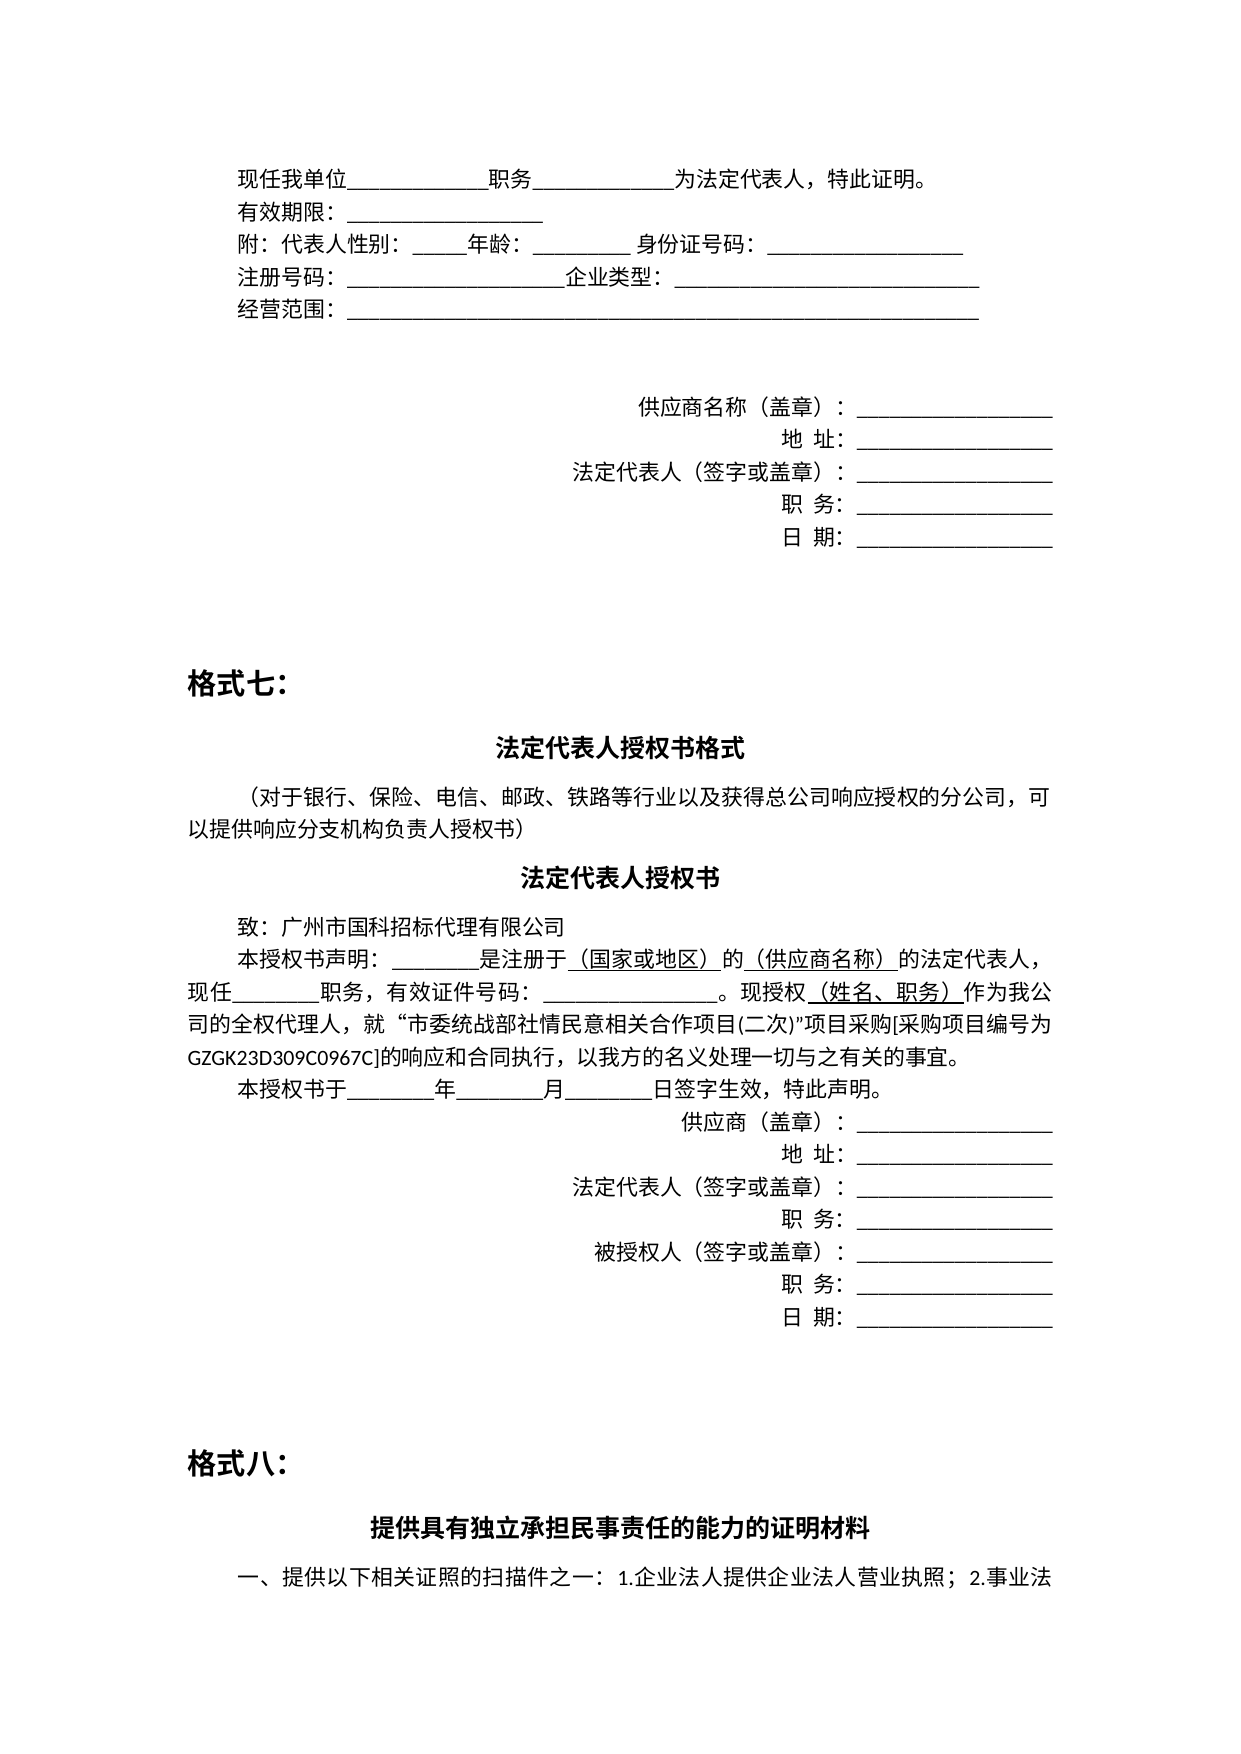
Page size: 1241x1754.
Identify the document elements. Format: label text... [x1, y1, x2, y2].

text 被授权人（签字或盖章）：__________________ [187, 1234, 1053, 1267]
text 职 务：__________________ [187, 1267, 1053, 1299]
text 供应商名称（盖章）：__________________ [187, 389, 1053, 422]
text 有效期限：__________________ [187, 194, 1053, 227]
text 日 期：__________________ [187, 1299, 1053, 1332]
text 格式七： [187, 649, 1053, 714]
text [187, 1559, 1053, 1592]
text 现任我单位_____________职务_____________为法定代表人，特此证明。 [187, 162, 1053, 194]
text 注册号码：____________________企业类型：____________________________ [187, 259, 1053, 292]
text 供应商（盖章）：__________________ [187, 1104, 1053, 1137]
text 经营范围：__________________________________________________________ [187, 292, 1053, 324]
text 法定代表人（签字或盖章）：__________________ [187, 454, 1053, 487]
text 日 期：__________________ [187, 519, 1053, 552]
text 职 务：__________________ [187, 1202, 1053, 1234]
text 法定代表人授权书 [187, 844, 1053, 909]
text 致：广州市国科招标代理有限公司 [187, 909, 1053, 942]
text 附：代表人性别：_____年龄：_________ 身份证号码：__________________ [187, 227, 1053, 259]
text 地 址：__________________ [187, 1137, 1053, 1169]
text 法定代表人授权书格式 [187, 714, 1053, 779]
text 本授权书于________年________月________日签字生效，特此声明。 [187, 1072, 1053, 1104]
text 职 务：__________________ [187, 487, 1053, 519]
text （对于银行、保险、电信、邮政、铁路等行业以及获得总公司响应授权的分公司，可以提供响应分支机构负责人授权书） [187, 779, 1053, 844]
text 地 址：__________________ [187, 422, 1053, 454]
text 本授权书声明：________是注册于（国家或地区）的（供应商名称）的法定代表人，现任________职务，有效证件号码：________________。现授权（姓名、职务）作为我公司的全权代理人，就“市委统战部社情民意相关合作项目(二次)”项目采购[采购项目编号为GZGK23D309C0967C]的响应和合同执行，以我方的名义处理一切与之有关的事宜。 [187, 942, 1053, 1072]
text 提供具有独立承担民事责任的能力的证明材料 [187, 1494, 1053, 1559]
text 格式八： [187, 1429, 1053, 1494]
text 法定代表人（签字或盖章）：__________________ [187, 1169, 1053, 1202]
